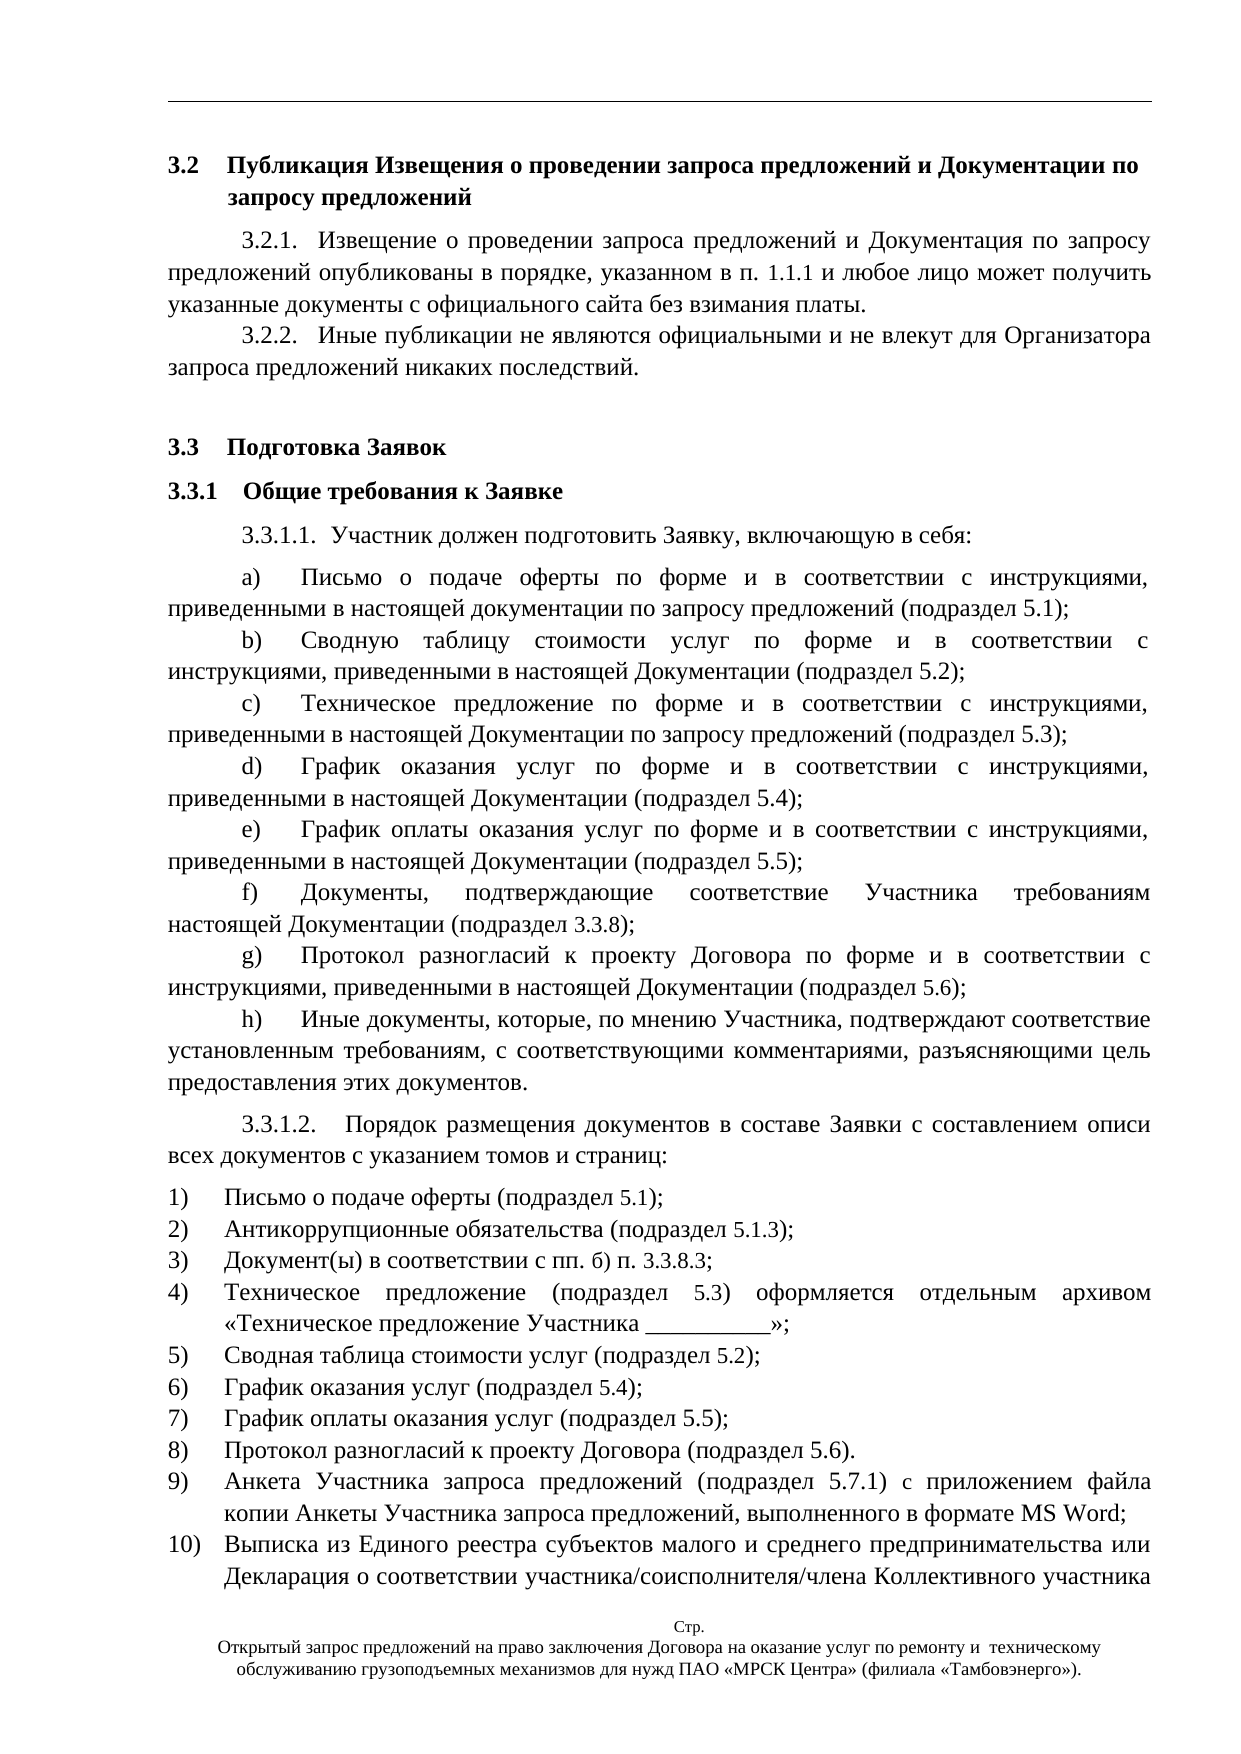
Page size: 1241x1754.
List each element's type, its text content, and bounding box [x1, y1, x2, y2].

list Порядок размещения документов в составе Заявки с составлением описи всех документов с указанием томов и страниц: [168, 1109, 1152, 1169]
subtitle Общие требования к Заявке [168, 476, 1152, 504]
list Сводную таблицу стоимости услуг по форме и в соответствии с инструкциями, приведенными в настоящей Документации (подраздел 5.2); [168, 625, 1148, 685]
list Извещение о проведении запроса предложений и Документация по запросу предложений опубликованы в порядке, указанном в п. 1.1.1 и любое лицо может получить указанные документы с официального сайта без взимания платы. [168, 226, 1152, 317]
list Анкета Участника запроса предложений (подраздел 5.7.1) с приложением файла копии Анкеты Участника запроса предложений, выполненного в формате MS Word; [168, 1466, 1152, 1527]
list График оплаты оказания услуг (подраздел 5.5); [168, 1403, 1152, 1432]
list Участник должен подготовить Заявку, включающую в себя: [168, 520, 1152, 548]
list Документ(ы) в соответствии с пп. б) п. 3.3.8.3; [168, 1245, 1152, 1274]
subtitle Публикация Извещения о проведении запроса предложений и Документации по запросу предложений [168, 150, 1152, 210]
list График оплаты оказания услуг по форме и в соответствии с инструкциями, приведенными в настоящей Документации (подраздел 5.5); [168, 814, 1149, 874]
list Документы, подтверждающие соответствие Участника требованиям настоящей Документации (подраздел 3.3.8); [168, 877, 1151, 938]
list Протокол разногласий к проекту Договора по форме и в соответствии с инструкциями, приведенными в настоящей Документации (подраздел 5.6); [168, 941, 1151, 1001]
list График оказания услуг по форме и в соответствии с инструкциями, приведенными в настоящей Документации (подраздел 5.4); [168, 751, 1149, 811]
list Иные документы, которые, по мнению Участника, подтверждают соответствие установленным требованиям, с соответствующими комментариями, разъясняющими цель предоставления этих документов. [168, 1004, 1152, 1096]
list Техническое предложение (подраздел 5.3) оформляется отдельным архивом «Техническое предложение Участника __________»; [168, 1277, 1152, 1337]
list Сводная таблица стоимости услуг (подраздел 5.2); [168, 1340, 1152, 1369]
list Письмо о подаче оферты (подраздел 5.1); [168, 1182, 1152, 1211]
list Письмо о подаче оферты по форме и в соответствии с инструкциями, приведенными в настоящей документации по запросу предложений (подраздел 5.1); [168, 562, 1148, 622]
list График оказания услуг (подраздел 5.4); [168, 1372, 1152, 1400]
list Иные публикации не являются официальными и не влекут для Организатора запроса предложений никаких последствий. [168, 320, 1152, 381]
list Техническое предложение по форме и в соответствии с инструкциями, приведенными в настоящей Документации по запросу предложений (подраздел 5.3); [168, 688, 1148, 748]
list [168, 1529, 1152, 1590]
list Протокол разногласий к проекту Договора (подраздел 5.6). [168, 1435, 1152, 1463]
subtitle Подготовка Заявок [168, 432, 1152, 460]
list Антикоррупционные обязательства (подраздел 5.1.3); [168, 1214, 1152, 1243]
